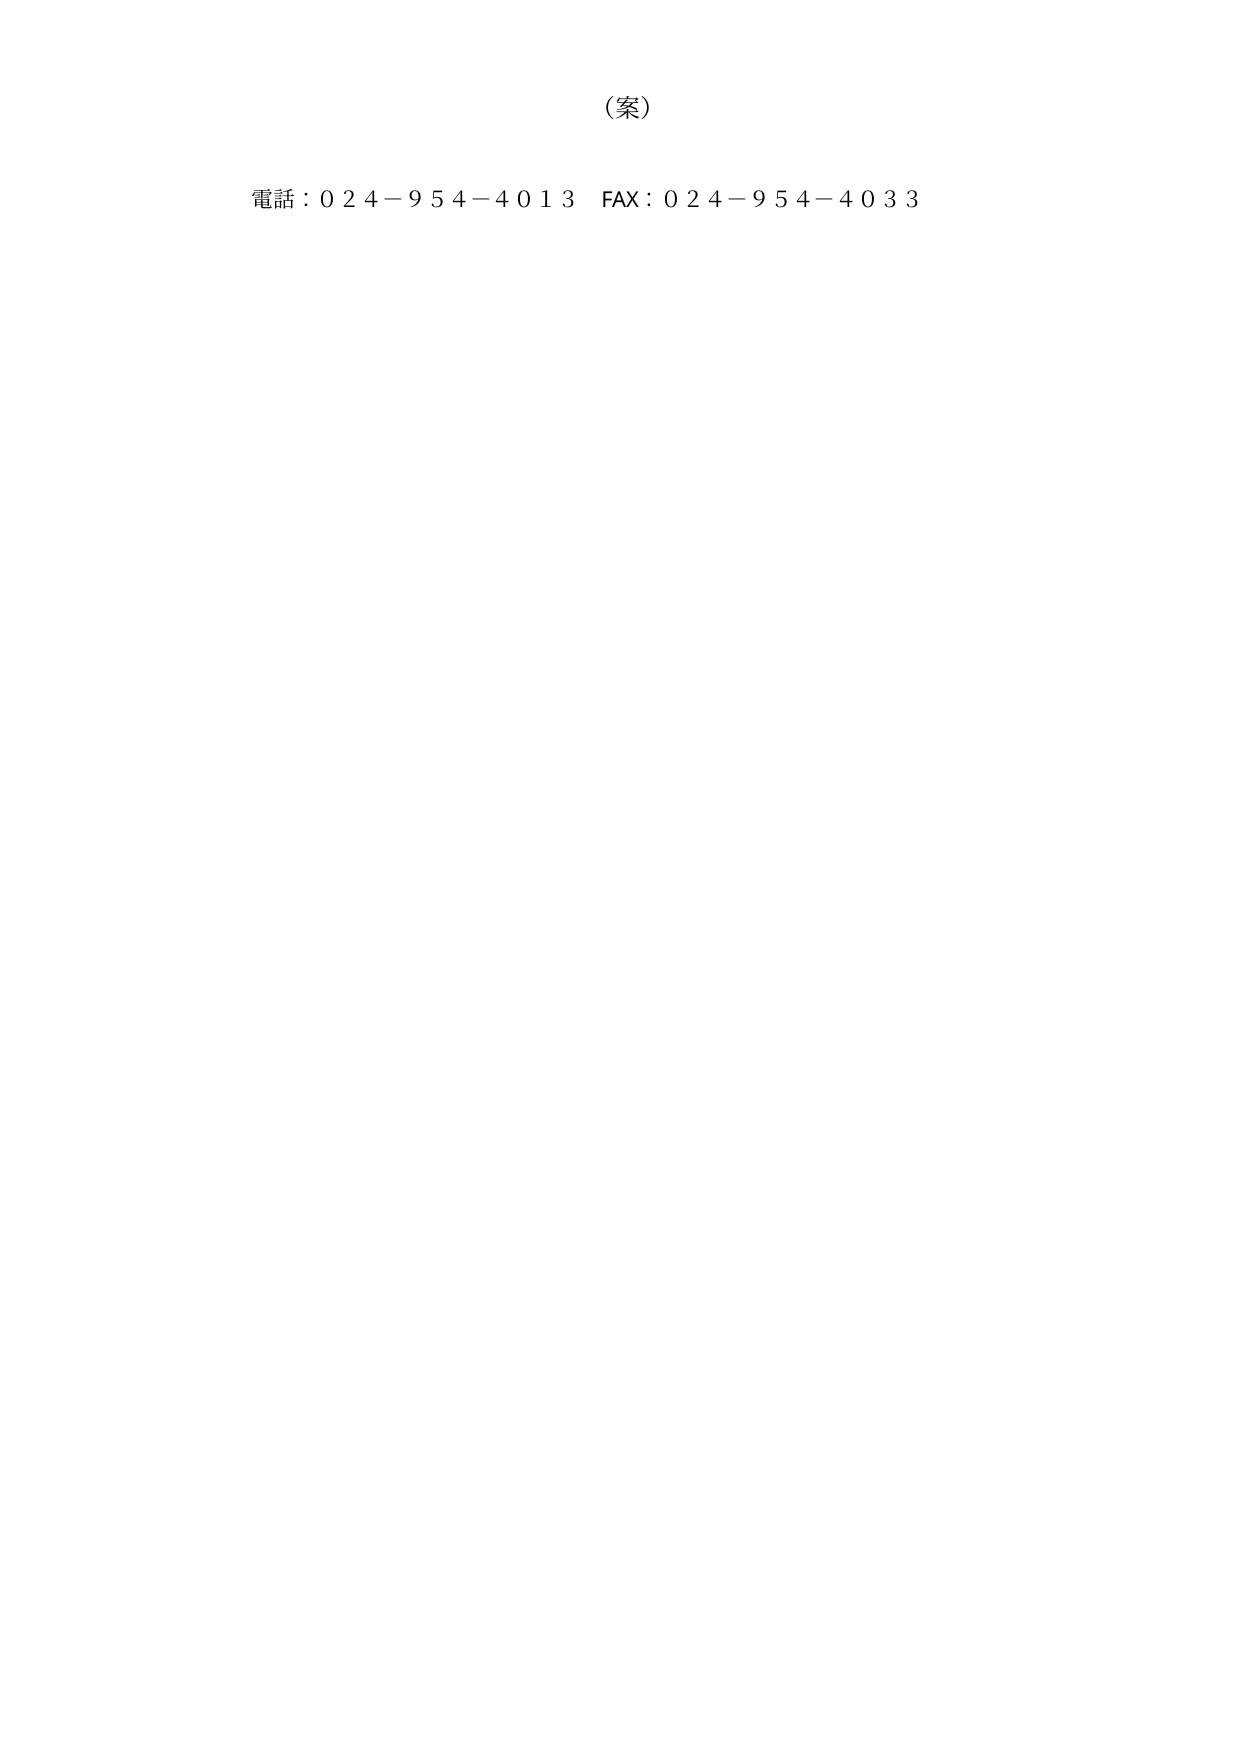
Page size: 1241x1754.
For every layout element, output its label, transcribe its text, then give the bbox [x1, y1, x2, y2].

text 電話：０２４－９５４－４０１３ FAX：０２４－９５４－４０３３ [177, 179, 1078, 217]
